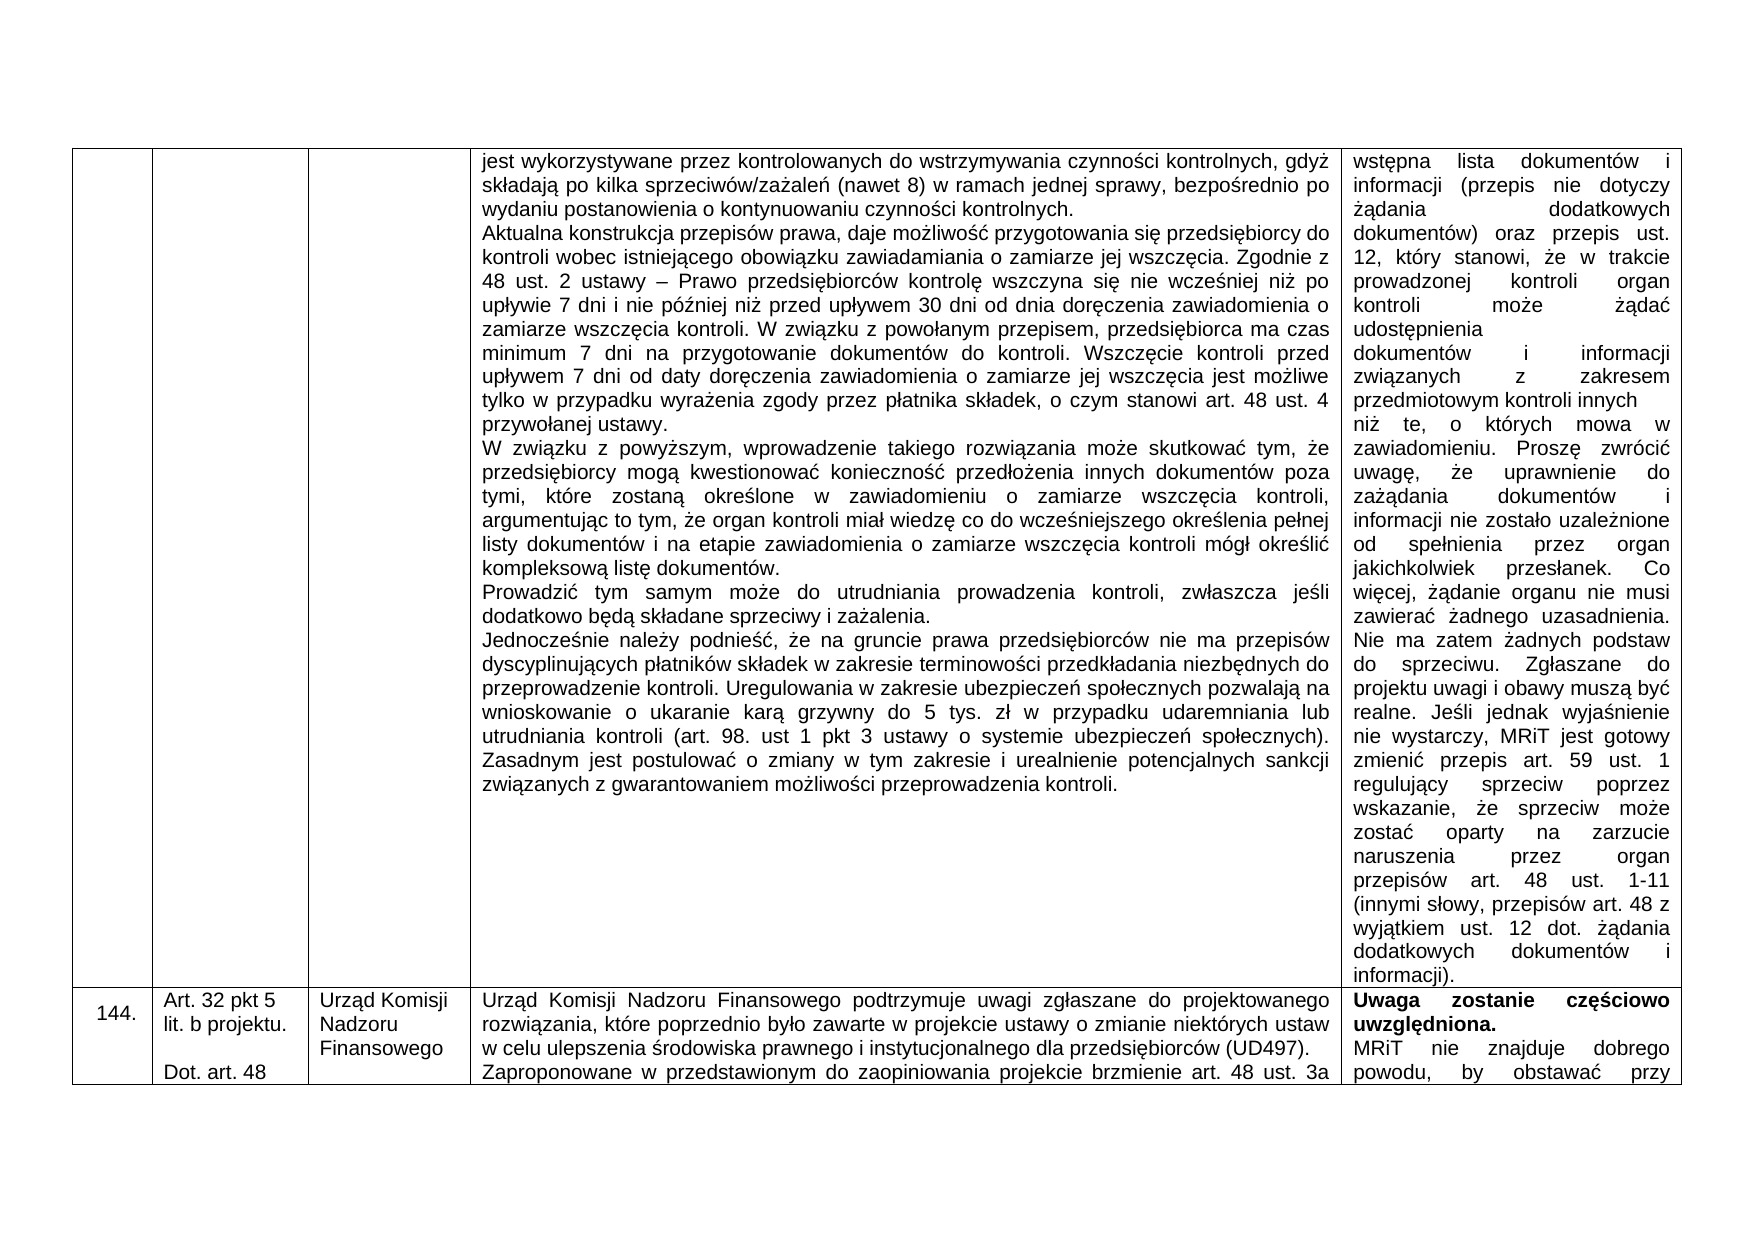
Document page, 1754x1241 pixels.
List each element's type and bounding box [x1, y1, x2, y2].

table_cell [1342, 988, 1681, 1084]
table_cell [309, 988, 470, 1084]
table_cell [471, 149, 1341, 987]
table_cell [153, 149, 308, 987]
table_cell [153, 988, 308, 1084]
table_cell [73, 149, 152, 987]
table_cell [73, 988, 152, 1084]
table_cell [1342, 149, 1681, 987]
table_cell [309, 149, 470, 987]
table_cell [471, 988, 1341, 1084]
